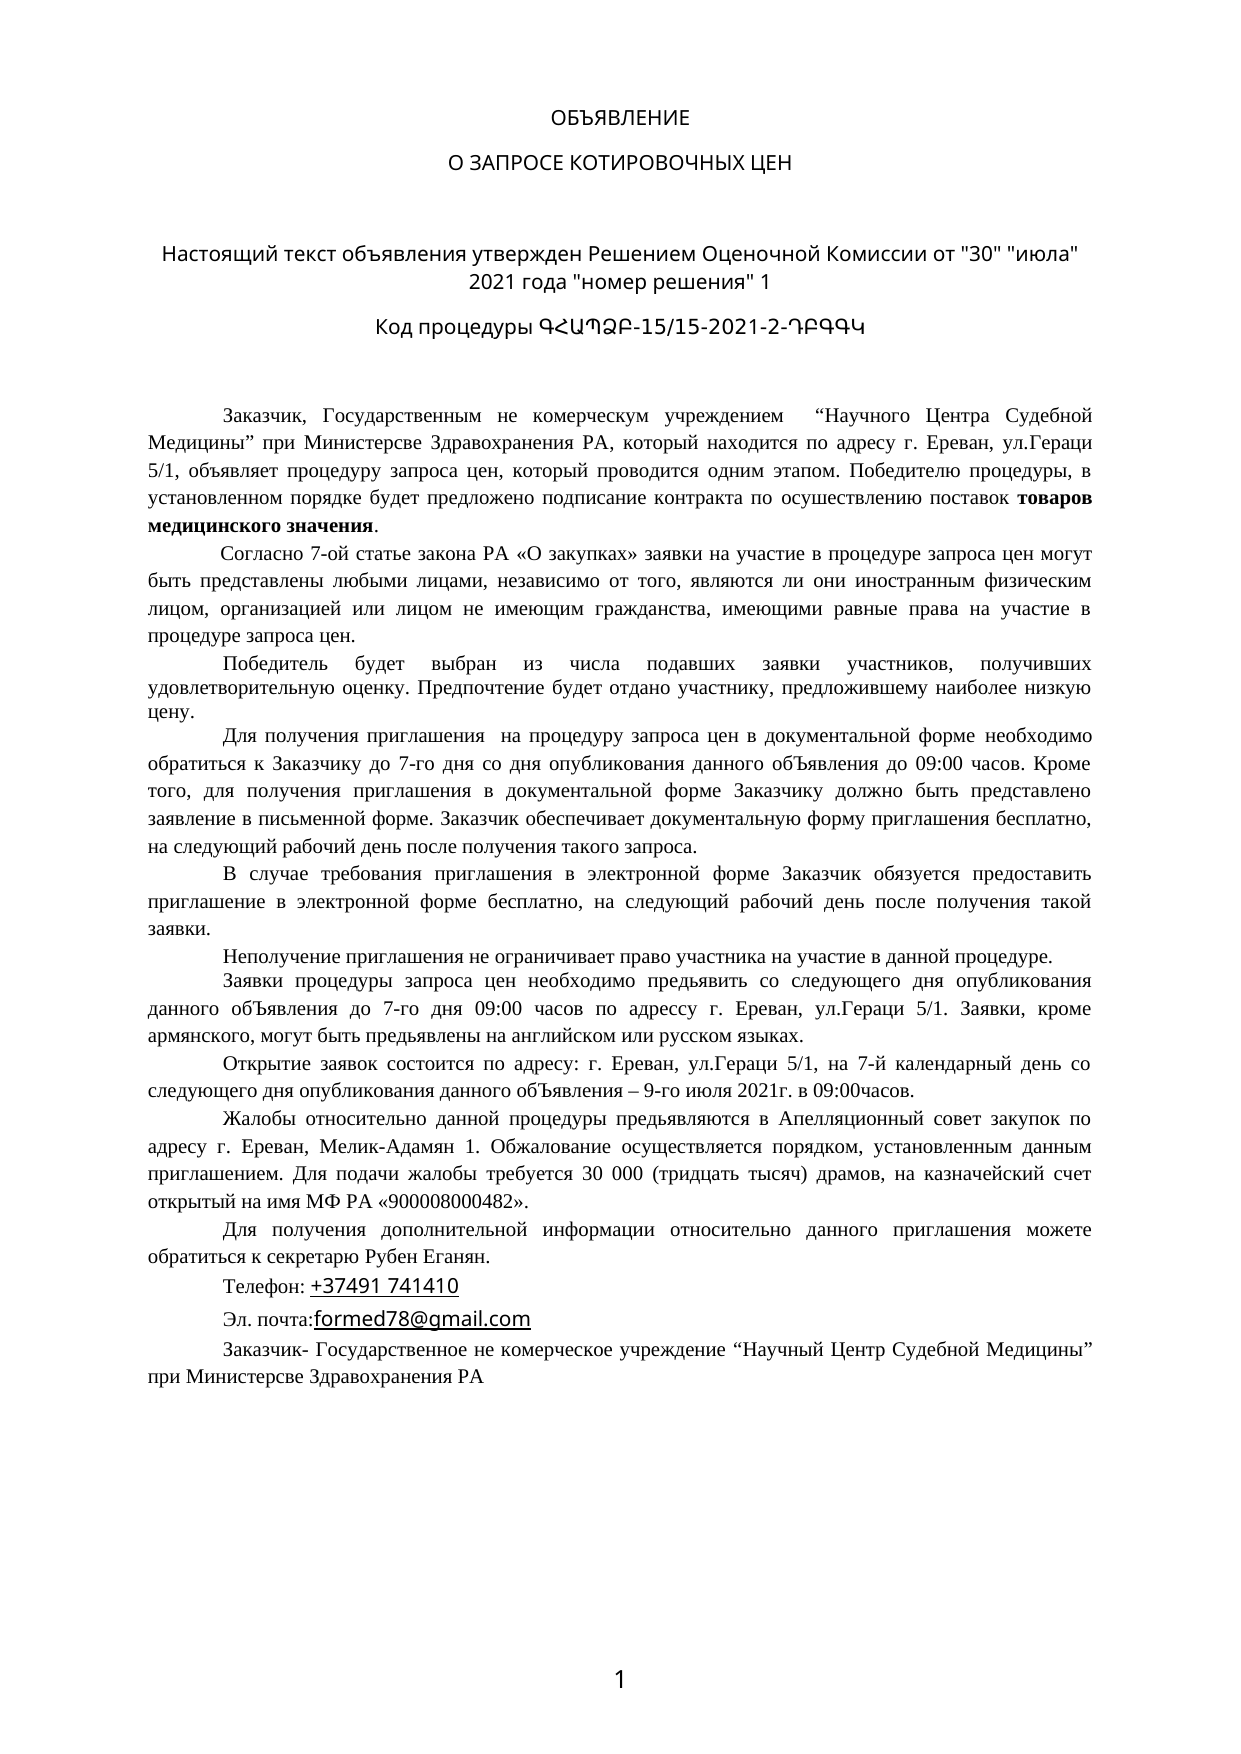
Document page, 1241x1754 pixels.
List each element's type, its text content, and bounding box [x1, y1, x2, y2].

text Заказчик, Государственным не комерческум учреждением “Научного Центра Судебной Медицины” при Министерсве Здравохранения РА, который находится по адресу г. Ереван, ул.Гераци 5/1, объявляет процедуру запроса цен, который проводится одним этапом. Победителю процедуры, в установленном порядке будет предложено подписание контракта по осушествлению поставок товаров медицинского значения. [148, 402, 1092, 537]
text ОБЪЯВЛЕНИЕ [148, 103, 1092, 132]
text Открытие заявок состоится по адресу: г. Ереван, ул.Гераци 5/1, на 7-й календарный день со следующего дня опубликования данного обЪявления – 9-го июля 2021г. в 09:00часов. [148, 1051, 1092, 1102]
text Код процедуры ԳՀԱՊՁԲ-15/15-2021-2-ԴԲԳԳԿ [148, 312, 1092, 341]
text Телефон: +37491 741410 [148, 1272, 1092, 1300]
text Заказчик- Государственнoe не комерческoe учреждение “Научный Центр Судебной Медицины” при Министерсве Здравохранения РА [148, 1337, 1092, 1388]
text Неполучение приглашения не ограничивает право участника на участие в данной процедуре. [148, 944, 1092, 968]
text Для получения приглашения на процедуру запроса цен в документальной форме необходимо обратиться к Заказчику до 7-го дня со дня опубликования данного обЪявления до 09:00 часов. Кроме того, для получения приглашения в документальной форме Заказчику должно быть представлено заявление в письменной форме. Заказчик обеспечивает документальную форму приглашения бесплатно, на следующий рабочий день после получения такого запроса. [148, 723, 1092, 858]
text Жалобы относительно данной процедуры предьявляются в Апелляционный совет закупок по адресу г. Ереван, Мелик-Адамян 1. Обжалование осуществляется порядком, установленным данным приглашением. Для подачи жалобы требуется 30 000 (тридцать тысяч) драмов, на казначейский счет открытый на имя МФ РА «900008000482». [148, 1106, 1092, 1213]
text Согласно 7-ой статье закона РА «О закупках» заявки на участие в процедуре запроса цен могут быть представлены любыми лицами, независимо от того, являются ли они иностранным физическим лицом, организацией или лицом не имеющим гражданства, имеющими равные права на участие в процедуре запроса цен. [148, 541, 1092, 647]
text В случае требования приглашения в электронной форме Заказчик обязуется предоставить приглашение в электронной форме бесплатно, на следующий рабочий день после получения такой заявки. [148, 861, 1092, 940]
text Победитель будет выбран из числа подавших заявки участников, получивших удовлетворительную оценку. Предпочтение будет отдано участнику, предложившему наиболее низкую цену. [148, 651, 1092, 723]
text Заявки процедуры запроса цен необходимо предьявить со следующего дня опубликования данного обЪявления до 7-го дня 09:00 часов по адрессу г. Ереван, ул.Гераци 5/1. Заявки, кроме армянского, могут быть предьявлены на английском или русском языках. [148, 968, 1092, 1047]
text Эл. почта:formed78@gmail.com [148, 1304, 1092, 1333]
text О ЗАПРОСЕ КОТИРОВОЧНЫХ ЦЕН [148, 148, 1092, 177]
text Настоящий текст объявления утвержден Решением Оценочной Комиссии от "30" "июла" 2021 года "номер решения" 1 [148, 239, 1092, 296]
text Для получения дополнительной информации относительно данного приглашения можете обратиться к секретарю Рубен Еганян. [148, 1216, 1092, 1268]
